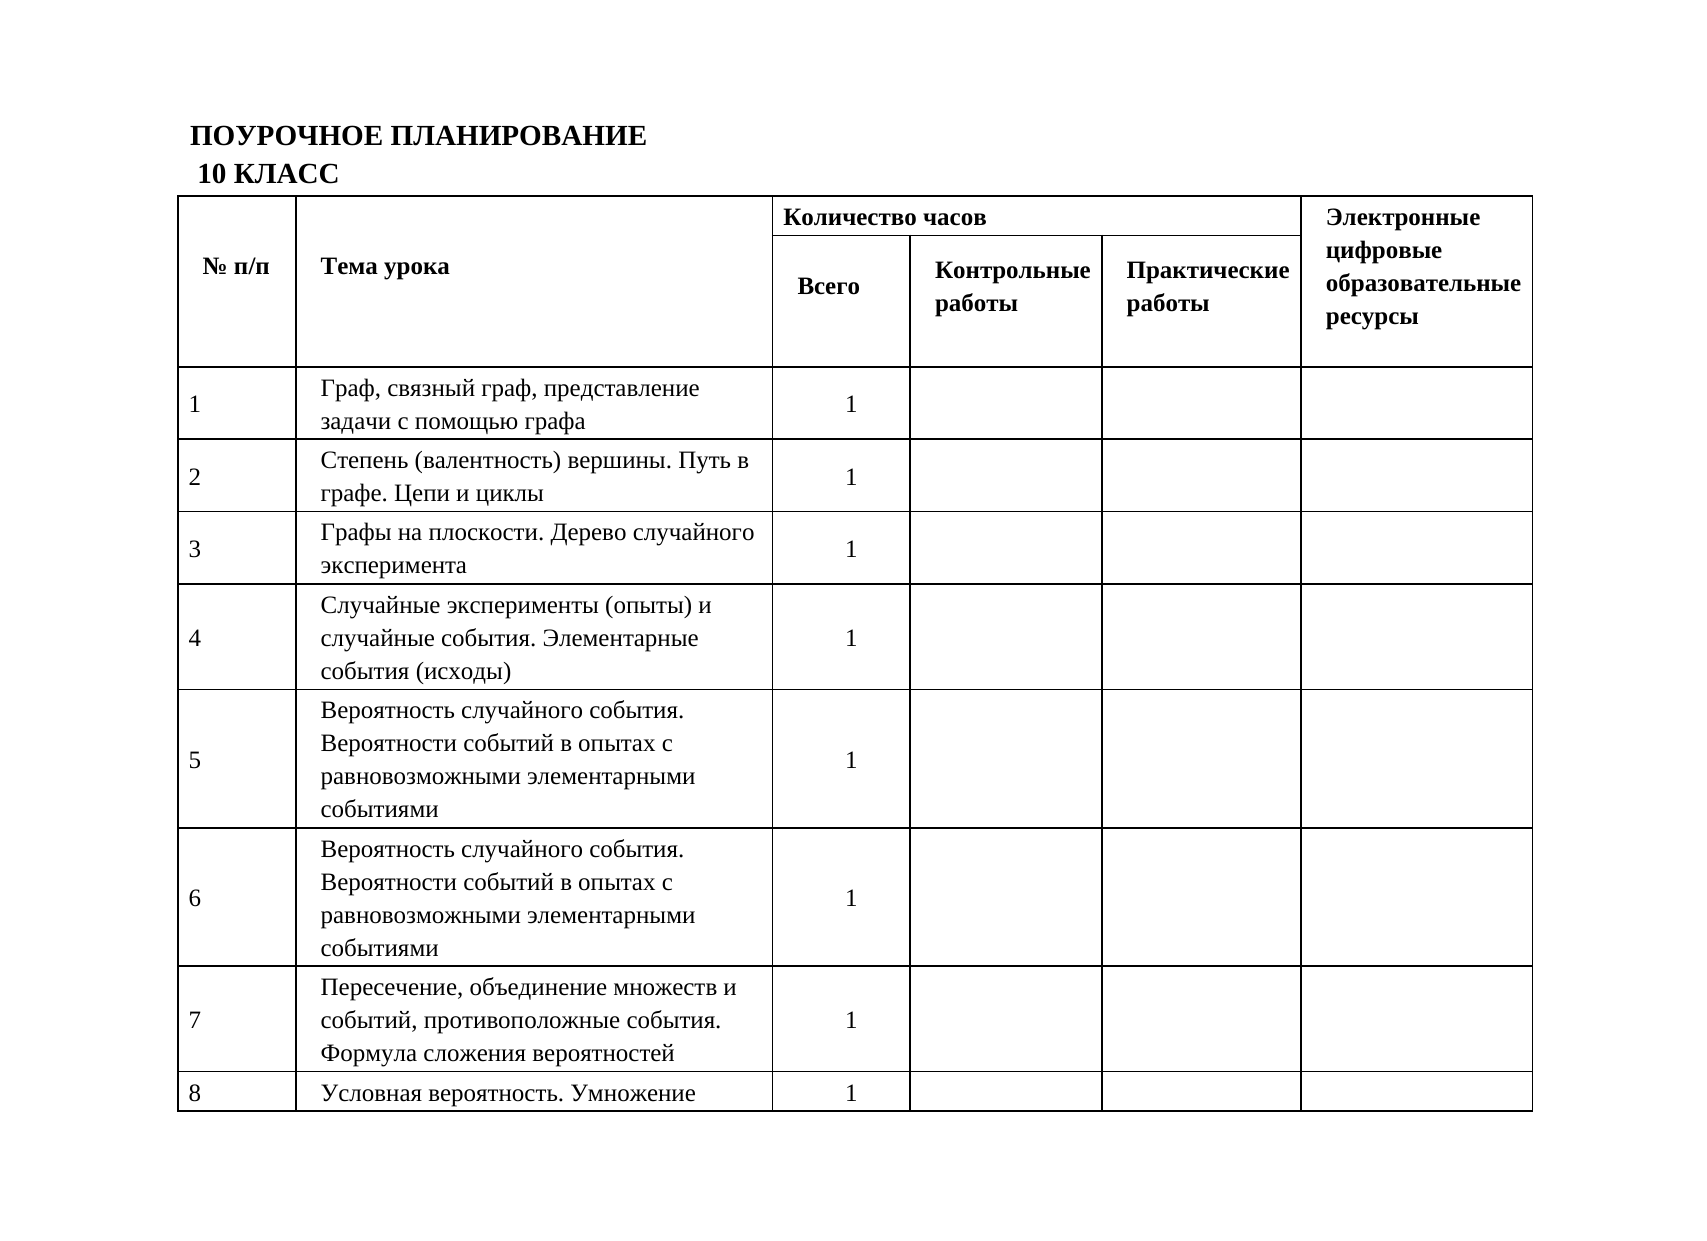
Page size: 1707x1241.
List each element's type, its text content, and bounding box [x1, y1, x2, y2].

table_cell [1103, 829, 1300, 965]
table_cell Графы на плоскости. Дерево случайного эксперимента [297, 512, 772, 583]
table_cell [1302, 690, 1532, 827]
table_cell Контрольные работы [911, 236, 1101, 366]
table_cell [911, 512, 1101, 583]
table_cell [1103, 1072, 1300, 1110]
table_cell Всего [773, 236, 909, 366]
table_cell [1103, 967, 1300, 1071]
table_cell [911, 440, 1101, 511]
table_header № п/п [179, 197, 295, 366]
table_cell 8 [179, 1072, 295, 1110]
table_header Электронные цифровые образовательные ресурсы [1302, 197, 1532, 366]
table_cell 3 [179, 512, 295, 583]
table_cell [1103, 690, 1300, 827]
table_cell 1 [773, 512, 909, 583]
table_cell Практические работы [1103, 236, 1300, 366]
text ПОУРОЧНОЕ ПЛАНИРОВАНИЕ [190, 118, 1618, 152]
table_cell Вероятность случайного события. Вероятности событий в опытах с равновозможными элементарными событиями [297, 690, 772, 827]
table_cell 1 [773, 829, 909, 965]
table_cell 1 [773, 690, 909, 827]
table_cell [1302, 512, 1532, 583]
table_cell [297, 1072, 772, 1110]
table_cell [1103, 585, 1300, 688]
table_cell [911, 829, 1101, 965]
table_cell [911, 585, 1101, 688]
table_cell [1302, 967, 1532, 1071]
table_cell 1 [179, 368, 295, 438]
table_cell [911, 1072, 1101, 1110]
table_cell 1 [773, 1072, 909, 1110]
table_cell 6 [179, 829, 295, 965]
table_cell Случайные эксперименты (опыты) и случайные события. Элементарные события (исходы) [297, 585, 772, 688]
table_cell Граф, связный граф, представление задачи с помощью графа [297, 368, 772, 438]
table_cell Пересечение, объединение множеств и событий, противоположные события. Формула сложения вероятностей [297, 967, 772, 1071]
table_cell [1302, 368, 1532, 438]
table_cell [1103, 440, 1300, 511]
table_cell [911, 690, 1101, 827]
table_cell 1 [773, 440, 909, 511]
table_cell 2 [179, 440, 295, 511]
table_cell 4 [179, 585, 295, 688]
table_cell [1103, 512, 1300, 583]
table_cell 1 [773, 585, 909, 688]
table_cell 7 [179, 967, 295, 1071]
text 10 КЛАСС [190, 157, 1618, 190]
table_cell Степень (валентность) вершины. Путь в графе. Цепи и циклы [297, 440, 772, 511]
table_cell [911, 368, 1101, 438]
table_cell [1302, 440, 1532, 511]
table_cell [911, 967, 1101, 1071]
table_header Тема урока [297, 197, 772, 366]
table_cell [1302, 1072, 1532, 1110]
table_cell [1103, 368, 1300, 438]
table_cell 1 [773, 967, 909, 1071]
table_cell Вероятность случайного события. Вероятности событий в опытах с равновозможными элементарными событиями [297, 829, 772, 965]
table_cell [1302, 829, 1532, 965]
table_cell 1 [773, 368, 909, 438]
table_cell [1302, 585, 1532, 688]
table_cell 5 [179, 690, 295, 827]
table_header Количество часов [773, 197, 1300, 234]
